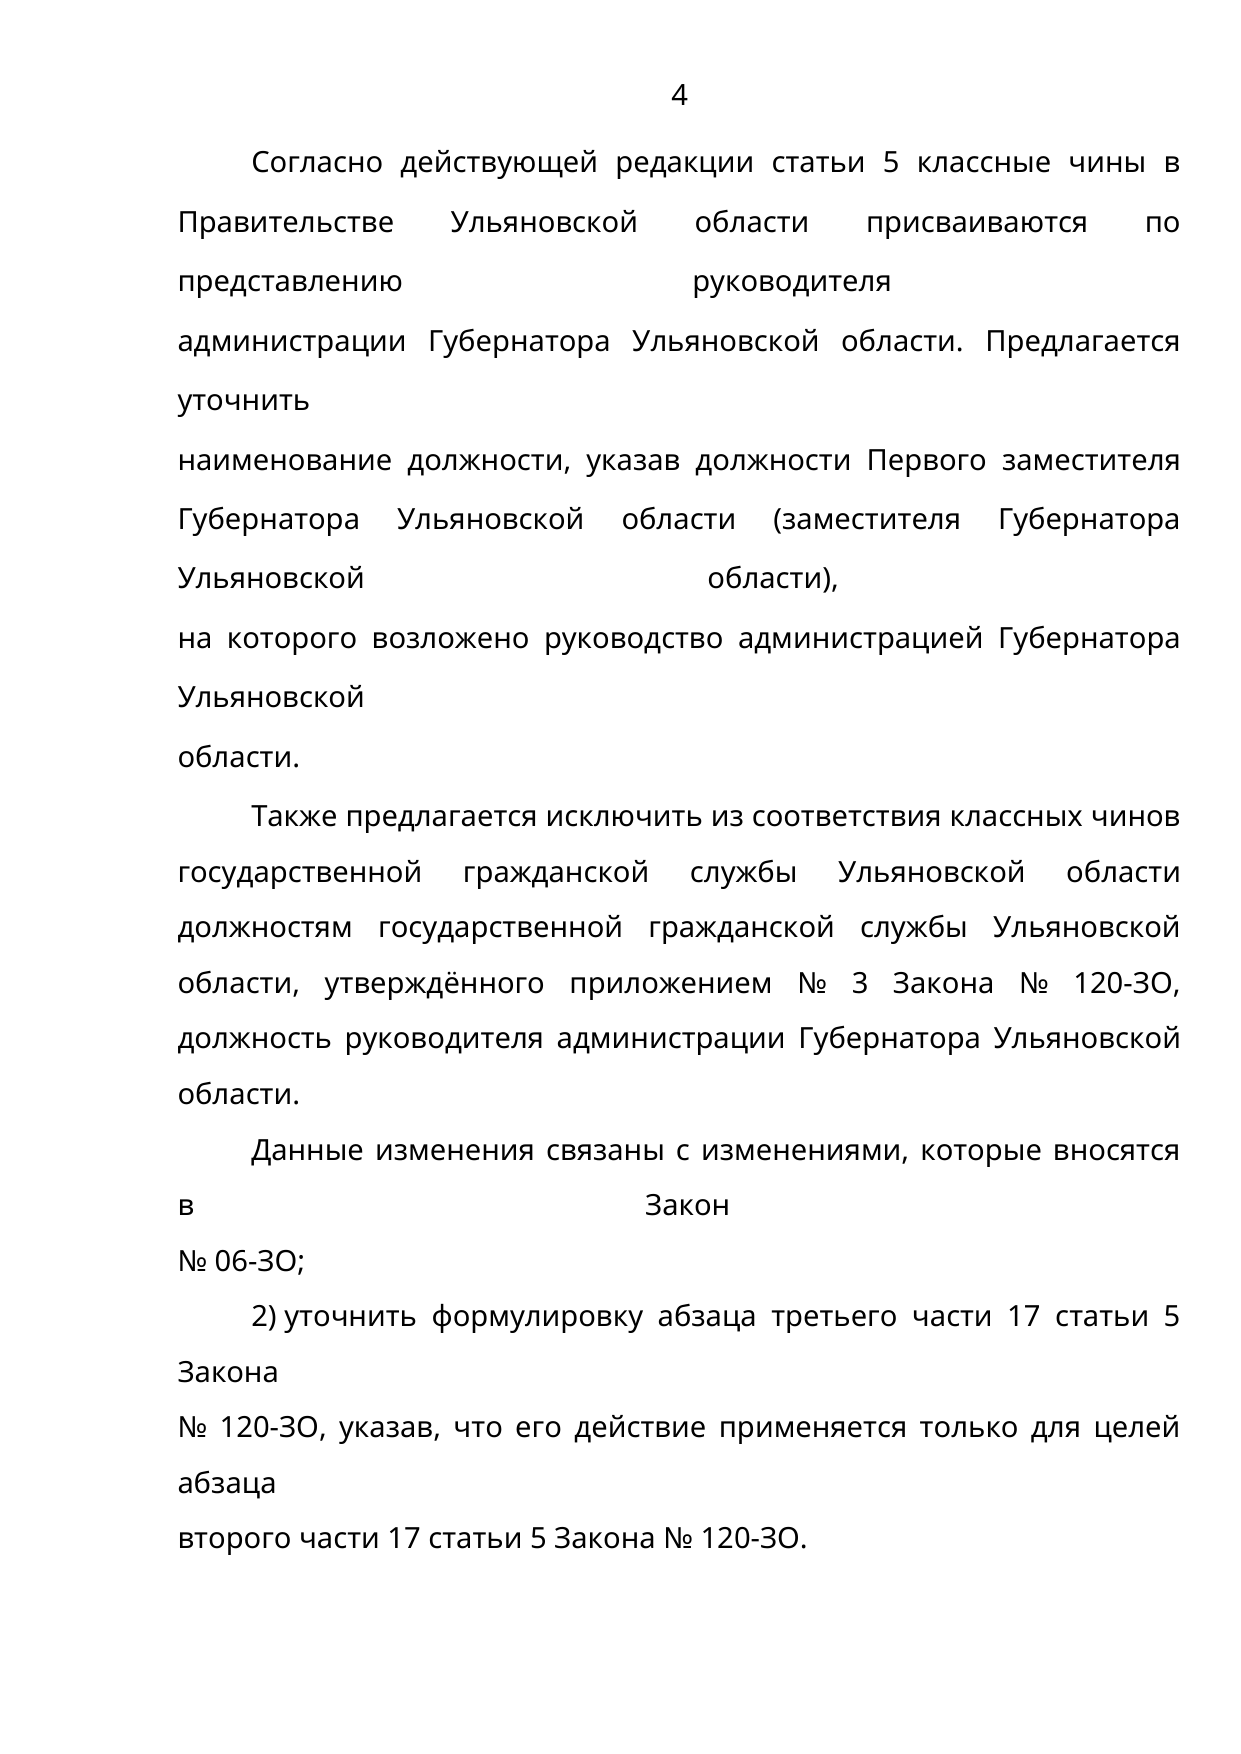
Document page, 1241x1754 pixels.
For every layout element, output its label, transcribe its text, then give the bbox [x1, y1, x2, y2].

text Также предлагается исключить из соответствия классных чинов государственной гражданской службы Ульяновской области должностям государственной гражданской службы Ульяновской области, утверждённого приложением № 3 Закона № 120-ЗО, должность руководителя администрации Губернатора Ульяновской области. [177, 796, 1181, 1113]
text 2) уточнить формулировку абзаца третьего части 17 статьи 5 Закона № 120-ЗО, указав, что его действие применяется только для целей абзаца второго части 17 статьи 5 Закона № 120-ЗО. [177, 1295, 1181, 1557]
text Согласно действующей редакции статьи 5 классные чины в Правительстве Ульяновской области присваиваются по представлению руководителя администрации Губернатора Ульяновской области. Предлагается уточнить наименование должности, указав должности Первого заместителя Губернатора Ульяновской области (заместителя Губернатора Ульяновской области), на которого возложено руководство администрацией Губернатора Ульяновской области. [177, 141, 1181, 776]
text Данные изменения связаны с изменениями, которые вносятся в Закон № 06-ЗО; [177, 1129, 1181, 1279]
